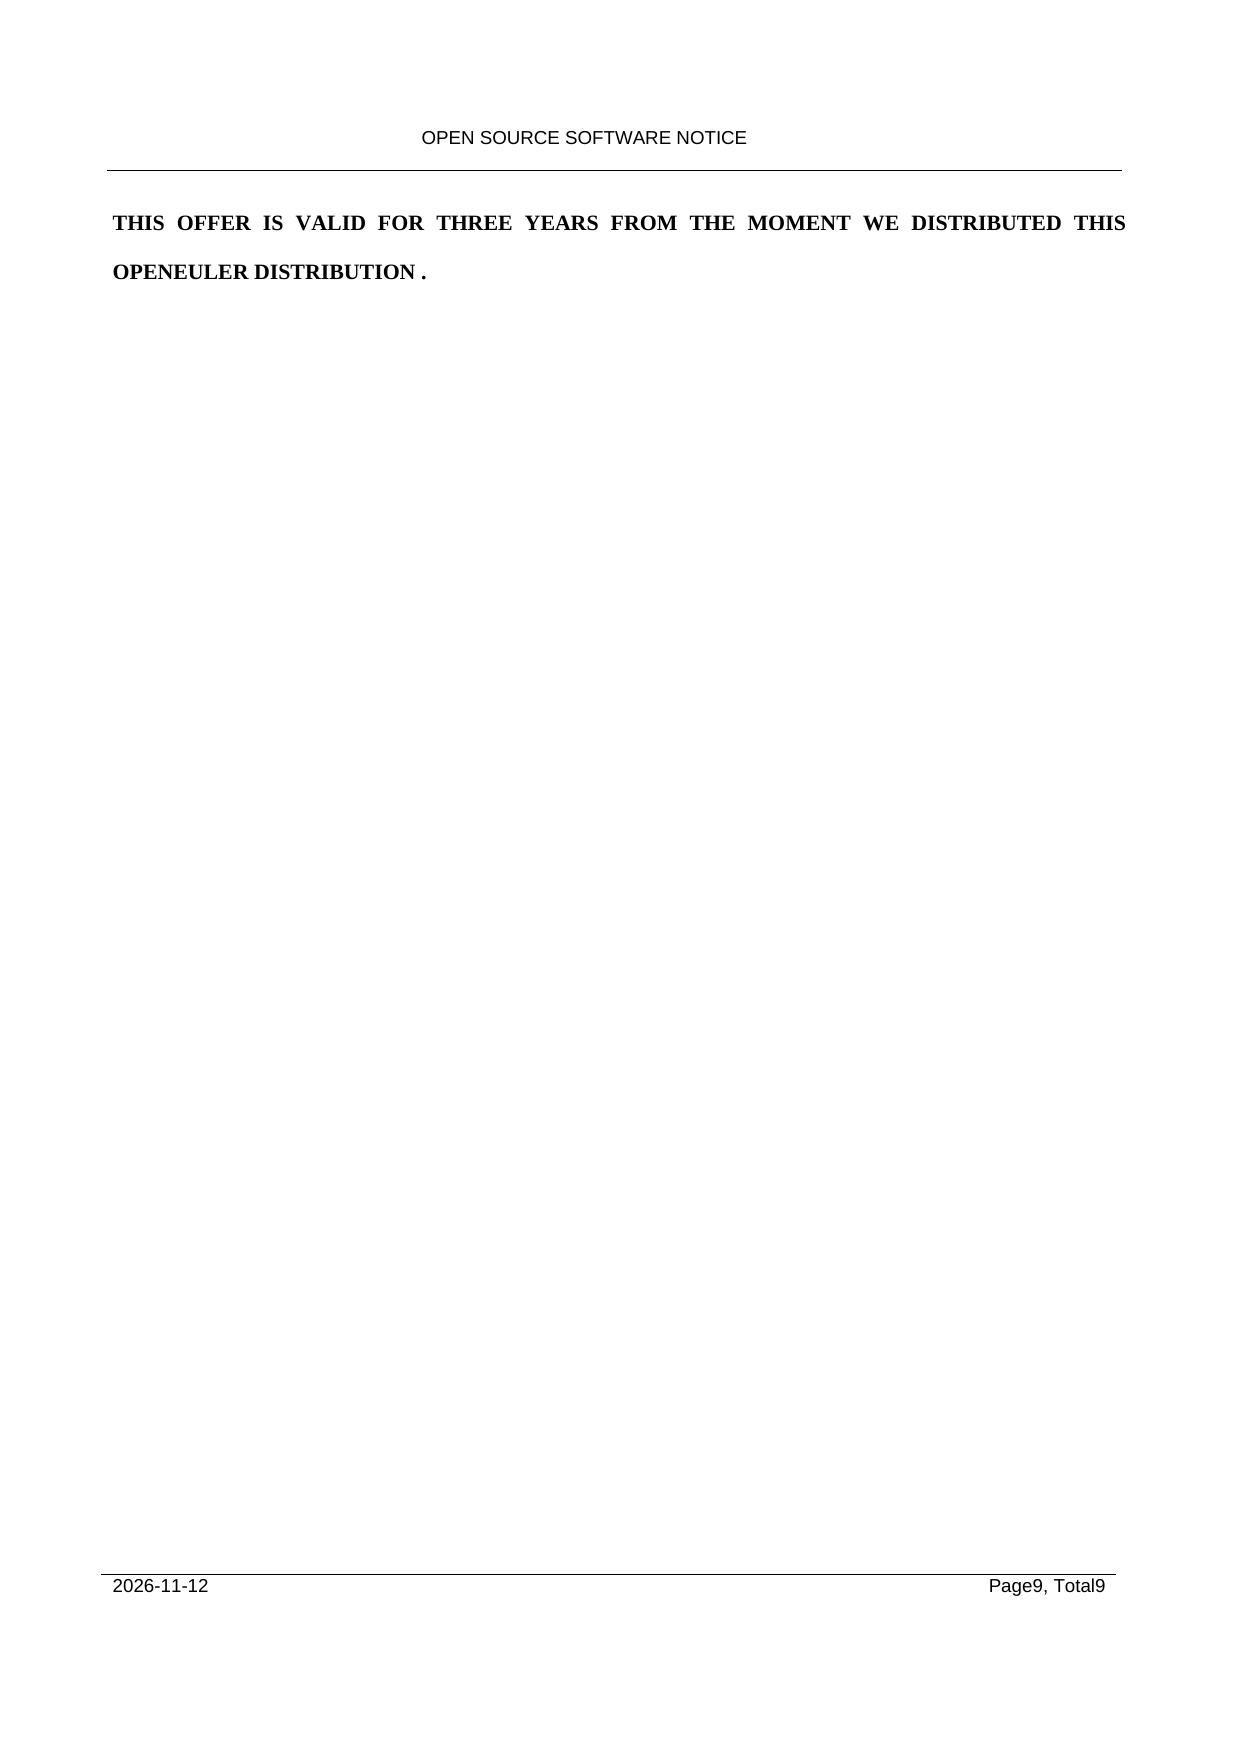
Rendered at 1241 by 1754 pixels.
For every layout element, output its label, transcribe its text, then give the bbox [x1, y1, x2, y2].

text THIS OFFER IS VALID FOR THREE YEARS FROM THE MOMENT WE DISTRIBUTED THIS OPENEULER DISTRIBUTION . [112, 206, 1128, 288]
